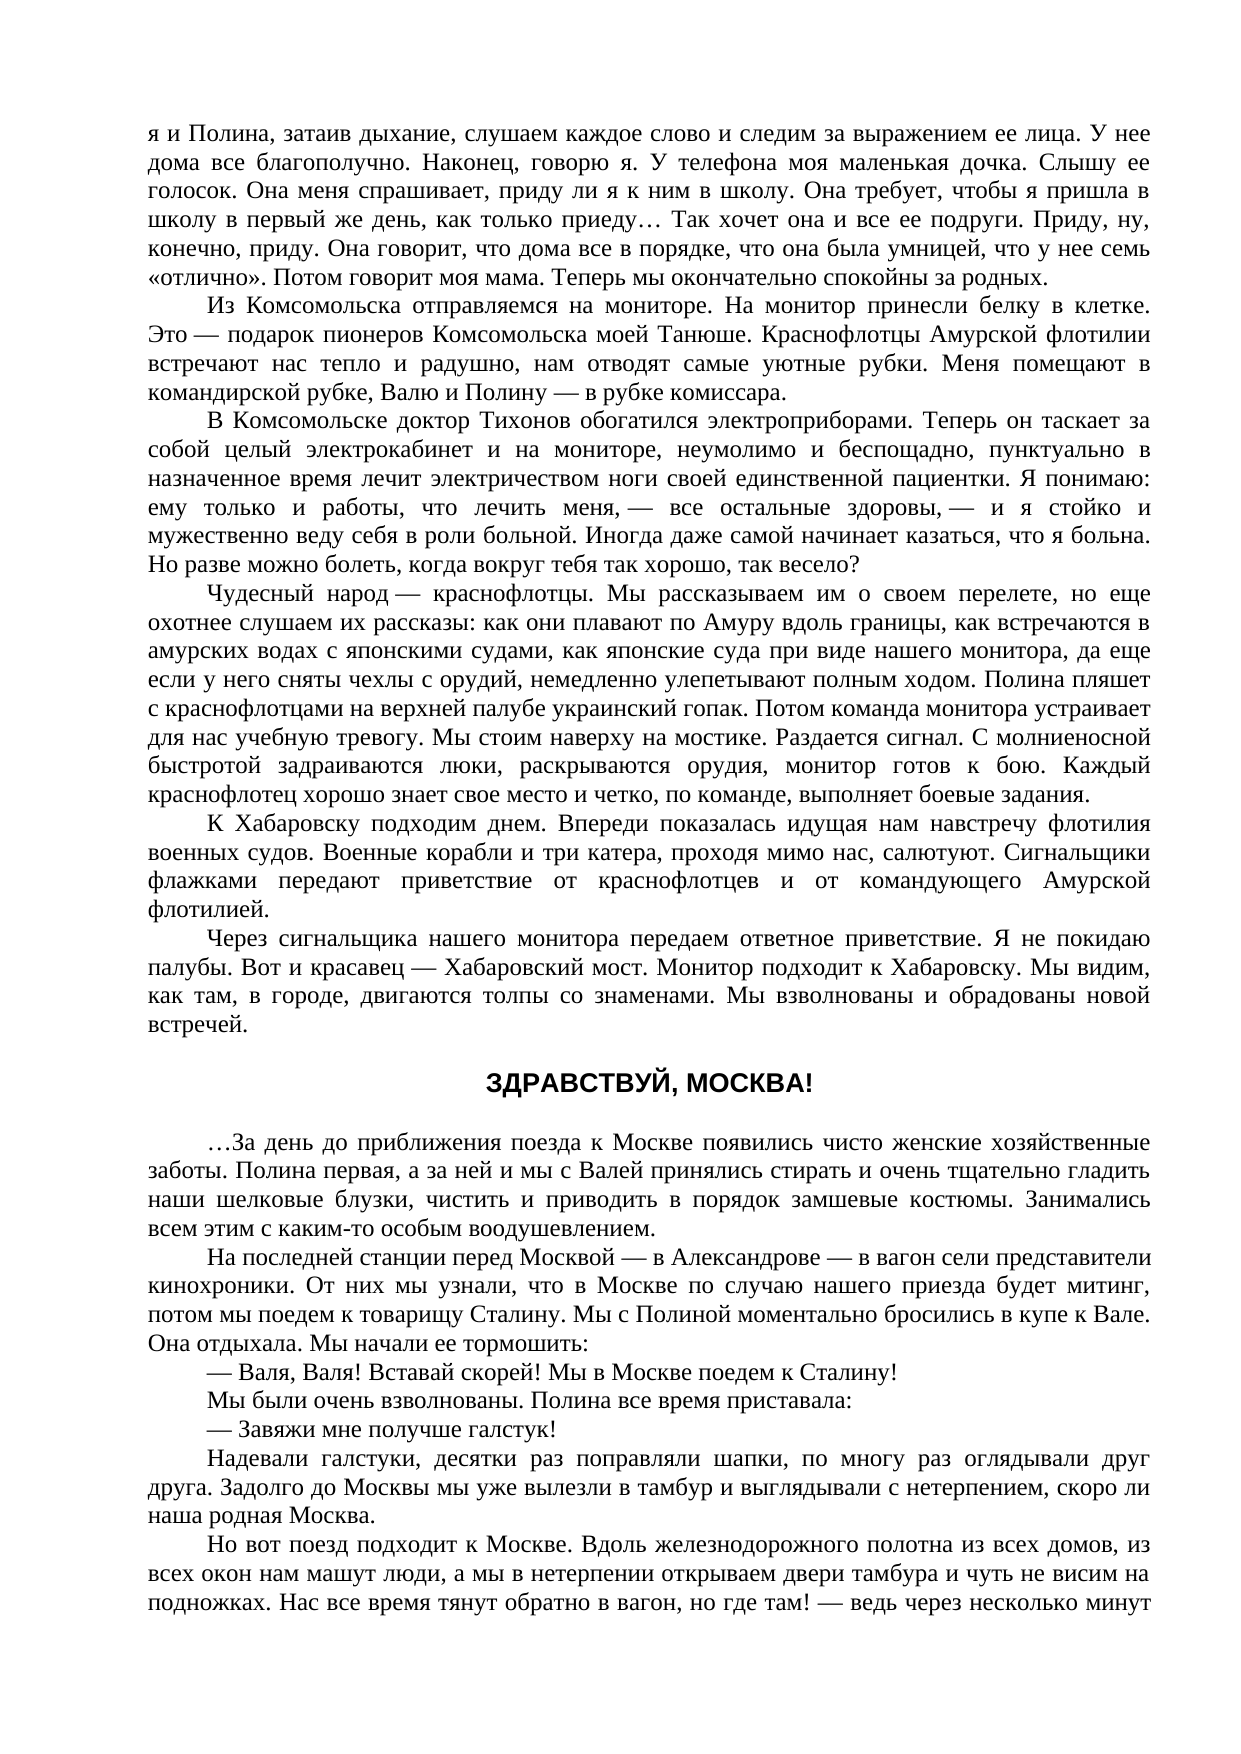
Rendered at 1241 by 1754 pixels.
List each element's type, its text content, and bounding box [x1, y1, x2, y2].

text — Завяжи мне получше галстук! [148, 1414, 1152, 1443]
text На последней станции перед Москвой — в Александрове — в вагон сели представители кинохроники. От них мы узнали, что в Москве по случаю нашего приезда будет митинг, потом мы поедем к товарищу Сталину. Мы с Полиной моментально бросились в купе к Вале. Она отдыхала. Мы начали ее тормошить: [148, 1242, 1152, 1357]
text Из Комсомольска отправляемся на мониторе. На монитор принесли белку в клетке. Это — подарок пионеров Комсомольска моей Танюше. Краснофлотцы Амурской флотилии встречают нас тепло и радушно, нам отводят самые уютные рубки. Меня помещают в командирской рубке, Валю и Полину — в рубке комиссара. [148, 291, 1152, 406]
text Надевали галстуки, десятки раз поправляли шапки, по многу раз оглядывали друг друга. Задолго до Москвы мы уже вылезли в тамбур и выглядывали с нетерпением, скоро ли наша родная Москва. [148, 1443, 1152, 1529]
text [148, 1529, 1152, 1616]
subtitle ЗДРАВСТВУЙ, МОСКВА! [148, 1067, 1152, 1098]
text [148, 118, 1152, 291]
text Чудесный народ — краснофлотцы. Мы рассказываем им о своем перелете, но еще охотнее слушаем их рассказы: как они плавают по Амуру вдоль границы, как встречаются в амурских водах с японскими судами, как японские суда при виде нашего монитора, да еще если у него сняты чехлы с орудий, немедленно улепетывают полным ходом. Полина пляшет с краснофлотцами на верхней палубе украинский гопак. Потом команда монитора устраивает для нас учебную тревогу. Мы стоим наверху на мостике. Раздается сигнал. С молниеносной быстротой задраиваются люки, раскрываются орудия, монитор готов к бою. Каждый краснофлотец хорошо знает свое место и четко, по команде, выполняет боевые задания. [148, 578, 1152, 808]
text Через сигнальщика нашего монитора передаем ответное приветствие. Я не покидаю палубы. Вот и красавец — Хабаровский мост. Монитор подходит к Хабаровску. Мы видим, как там, в городе, двигаются толпы со знаменами. Мы взволнованы и обрадованы новой встречей. [148, 923, 1152, 1038]
text Мы были очень взволнованы. Полина все время приставала: [148, 1386, 1152, 1414]
text В Комсомольске доктор Тихонов обогатился электроприборами. Теперь он таскает за собой целый электрокабинет и на мониторе, неумолимо и беспощадно, пунктуально в назначенное время лечит электричеством ноги своей единственной пациентки. Я понимаю: ему только и работы, что лечить меня, — все остальные здоровы, — и я стойко и мужественно веду себя в роли больной. Иногда даже самой начинает казаться, что я больна. Но разве можно болеть, когда вокруг тебя так хорошо, так весело? [148, 406, 1152, 578]
text …За день до приближения поезда к Москве появились чисто женские хозяйственные заботы. Полина первая, а за ней и мы с Валей принялись стирать и очень тщательно гладить наши шелковые блузки, чистить и приводить в порядок замшевые костюмы. Занимались всем этим с каким-то особым воодушевлением. [148, 1127, 1152, 1242]
text — Валя, Валя! Вставай скорей! Мы в Москве поедем к Сталину! [148, 1357, 1152, 1386]
text К Хабаровску подходим днем. Впереди показалась идущая нам навстречу флотилия военных судов. Военные корабли и три катера, проходя мимо нас, салютуют. Сигнальщики флажками передают приветствие от краснофлотцев и от командующего Амурской флотилией. [148, 808, 1152, 923]
